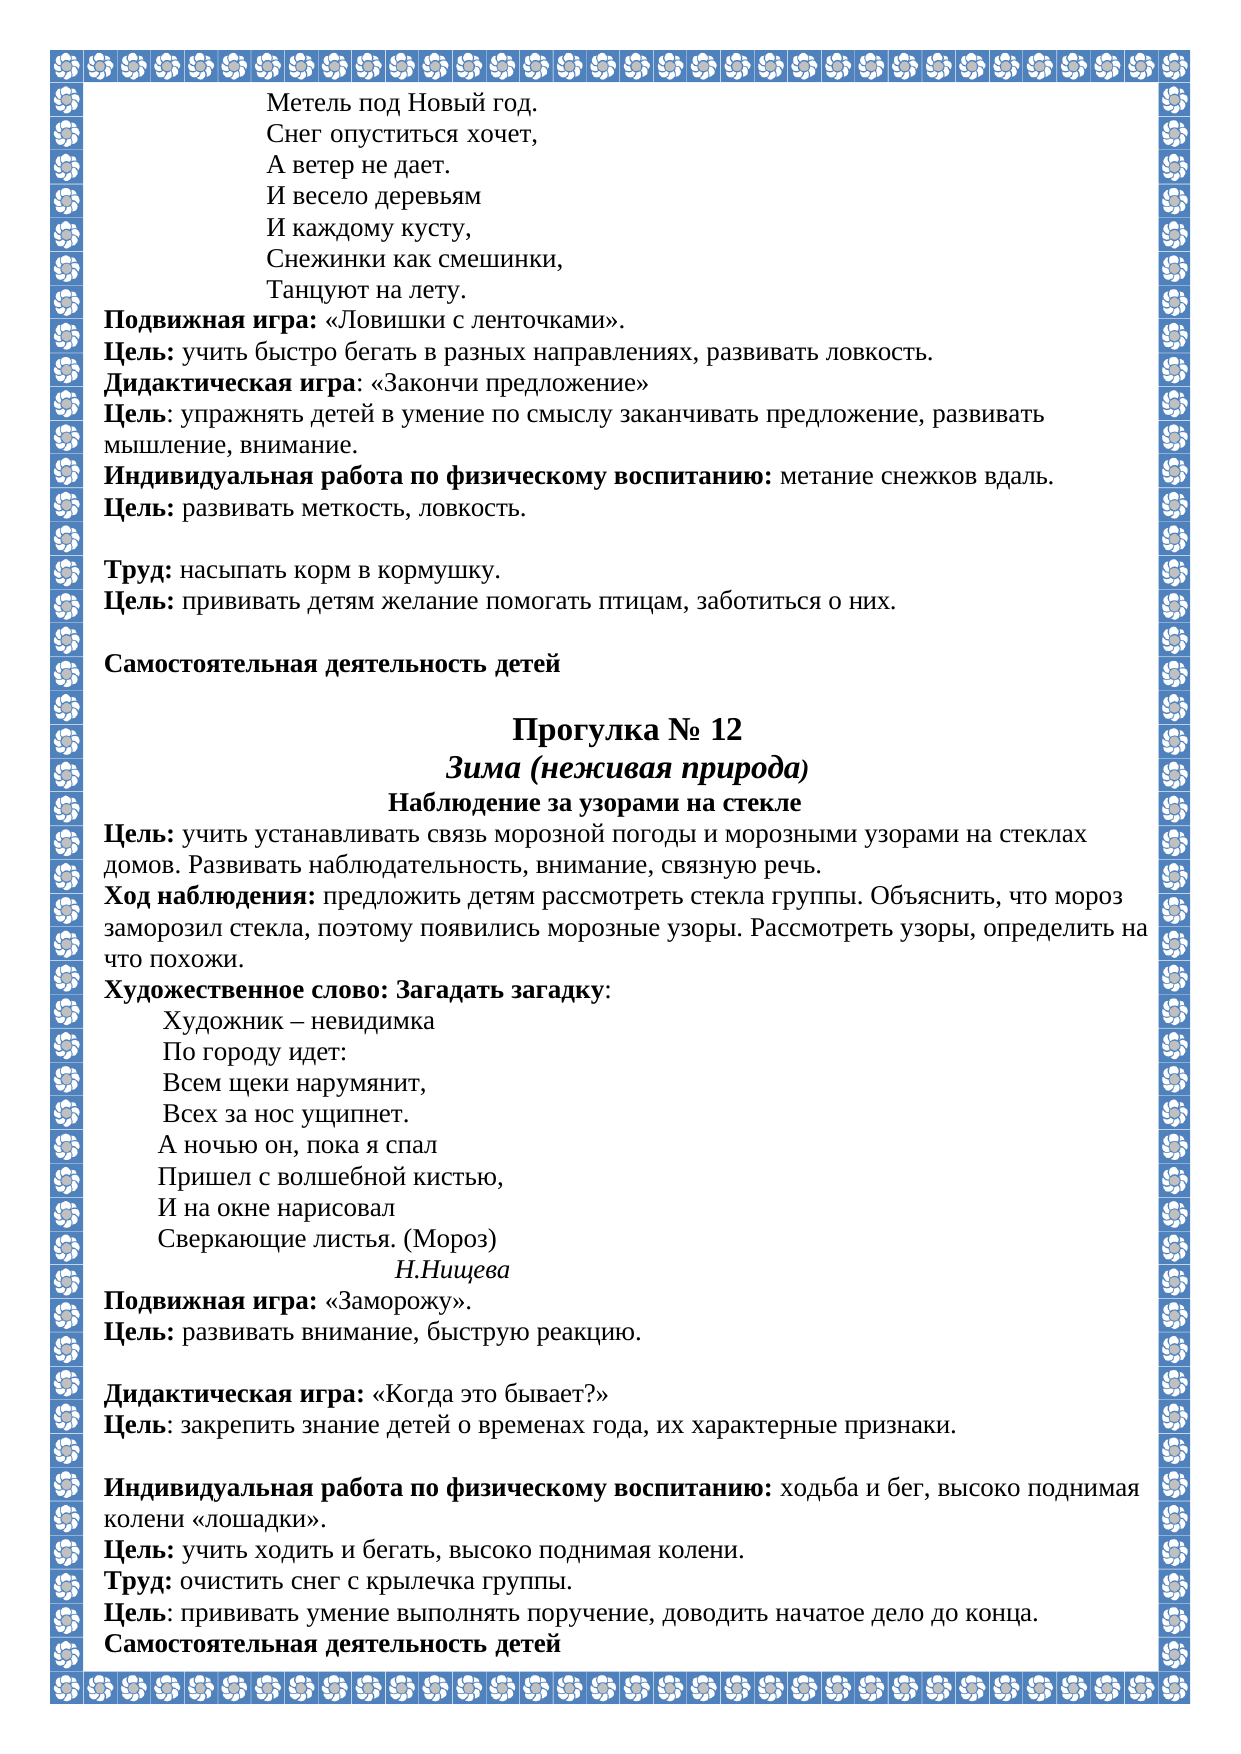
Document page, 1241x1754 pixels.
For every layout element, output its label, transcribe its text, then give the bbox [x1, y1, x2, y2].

text Цель: закрепить знание детей о временах года, их характерные признаки. [103, 1408, 1163, 1439]
subtitle Прогулка № 12 [92, 709, 1163, 748]
text Ход наблюдения: предложить детям рассмотреть стекла группы. Объяснить, что мороз заморозил стекла, поэтому появились морозные узоры. Рассмотреть узоры, определить на что похожи. [103, 879, 1163, 973]
text Подвижная игра: «Заморожу». [103, 1284, 1163, 1315]
text По городу идет: [162, 1035, 1163, 1066]
text Цель: прививать детям желание помогать птицам, заботиться о них. [103, 584, 1163, 616]
subtitle Зима (неживая природа) [92, 748, 1163, 786]
text Художественное слово: Загадать загадку: Художник – невидимка [103, 973, 648, 1035]
subtitle Наблюдение за узорами на стекле [388, 786, 1163, 817]
text Цель: учить ходить и бегать, высоко поднимая колени. [103, 1533, 1163, 1564]
text Цель: прививать умение выполнять поручение, доводить начатое дело до конца. [103, 1596, 1163, 1627]
text Цель: учить устанавливать связь морозной погоды и морозными узорами на стеклах домов. Развивать наблюдательность, внимание, связную речь. [103, 817, 1138, 879]
text Дидактическая игра: «Закончи предложение» [103, 366, 1163, 397]
text Труд: насыпать корм в кормушку. [103, 553, 1163, 584]
text Н.Нищева [394, 1253, 1163, 1284]
picture [50, 50, 1191, 1704]
text Подвижная игра: «Ловишки с ленточками». [103, 304, 1163, 335]
text Метель под Новый год. Снег опуститься хочет, А ветер не дает. [266, 86, 538, 179]
text Цель: развивать внимание, быструю реакцию. [103, 1315, 1163, 1346]
text Цель: упражнять детей в умение по смыслу заканчивать предложение, развивать мышление, внимание. [103, 397, 1163, 459]
text Всем щеки нарумянит, Всех за нос ущипнет. [162, 1066, 458, 1129]
text Снежинки как смешинки, Танцуют на лету. [266, 242, 648, 304]
text Дидактическая игра: «Когда это бывает?» [103, 1377, 1163, 1408]
text А ночью он, пока я спал Пришел с волшебной кистью, И на окне нарисовал Сверкающие листья. (Мороз) [157, 1129, 506, 1253]
text Самостоятельная деятельность детей [103, 647, 1163, 678]
text Цель: развивать меткость, ловкость. [103, 491, 1163, 522]
text Цель: учить быстро бегать в разных направлениях, развивать ловкость. [103, 335, 1163, 366]
text Самостоятельная деятельность детей [103, 1627, 1163, 1658]
text И весело деревьям И каждому кусту, [266, 179, 495, 242]
text Индивидуальная работа по физическому воспитанию: метание снежков вдаль. [103, 459, 1163, 491]
text Труд: очистить снег с крылечка группы. [103, 1564, 1163, 1596]
text Индивидуальная работа по физическому воспитанию: ходьба и бег, высоко поднимая колени «лошадки». [103, 1471, 1163, 1533]
